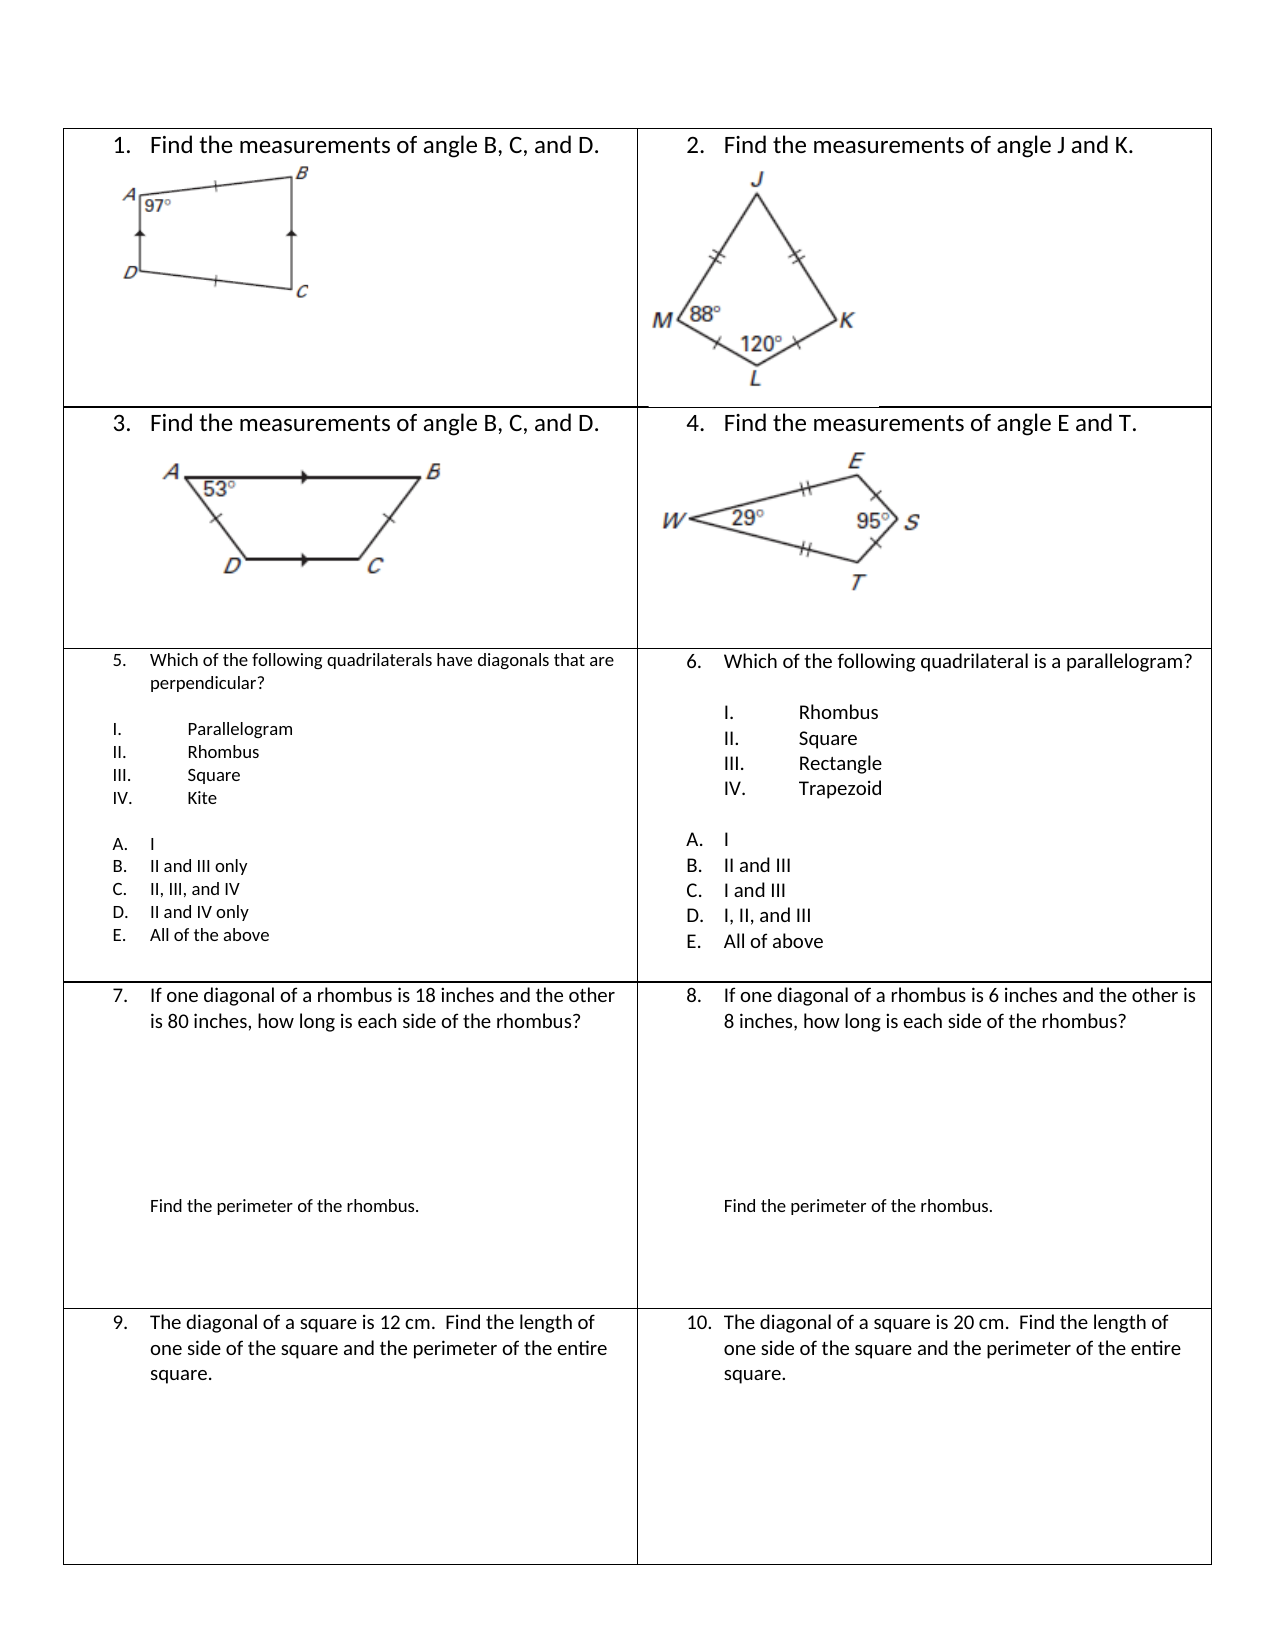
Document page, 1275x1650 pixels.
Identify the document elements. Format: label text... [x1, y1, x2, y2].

table_cell Find the measurements of angle E and T. [638, 408, 1211, 647]
table_cell If one diagonal of a rhombus is 18 inches and the other is 80 inches, how long is each side of the rhombus? Find the perimeter of the rhombus. [64, 983, 637, 1308]
table_cell The diagonal of a square is 20 cm. Find the length of one side of the square and the perimeter of the entire square. [638, 1309, 1211, 1563]
table_cell Find the measurements of angle B, C, and D. [64, 408, 637, 647]
table_cell Which of the following quadrilaterals have diagonals that are perpendicular? Parallelogram Rhombus Square Kite I II and III only II, III, and IV II and IV only All of the above [64, 649, 637, 981]
table_cell Which of the following quadrilateral is a parallelogram? Rhombus Square Rectangle Trapezoid I II and III I and III I, II, and III All of above [638, 649, 1211, 981]
table_header Find the measurements of angle B, C, and D. [64, 129, 637, 406]
table_cell If one diagonal of a rhombus is 6 inches and the other is 8 inches, how long is each side of the rhombus? Find the perimeter of the rhombus. [638, 983, 1211, 1308]
table_header Find the measurements of angle J and K. [638, 129, 1211, 406]
table_cell The diagonal of a square is 12 cm. Find the length of one side of the square and the perimeter of the entire square. [64, 1309, 637, 1563]
